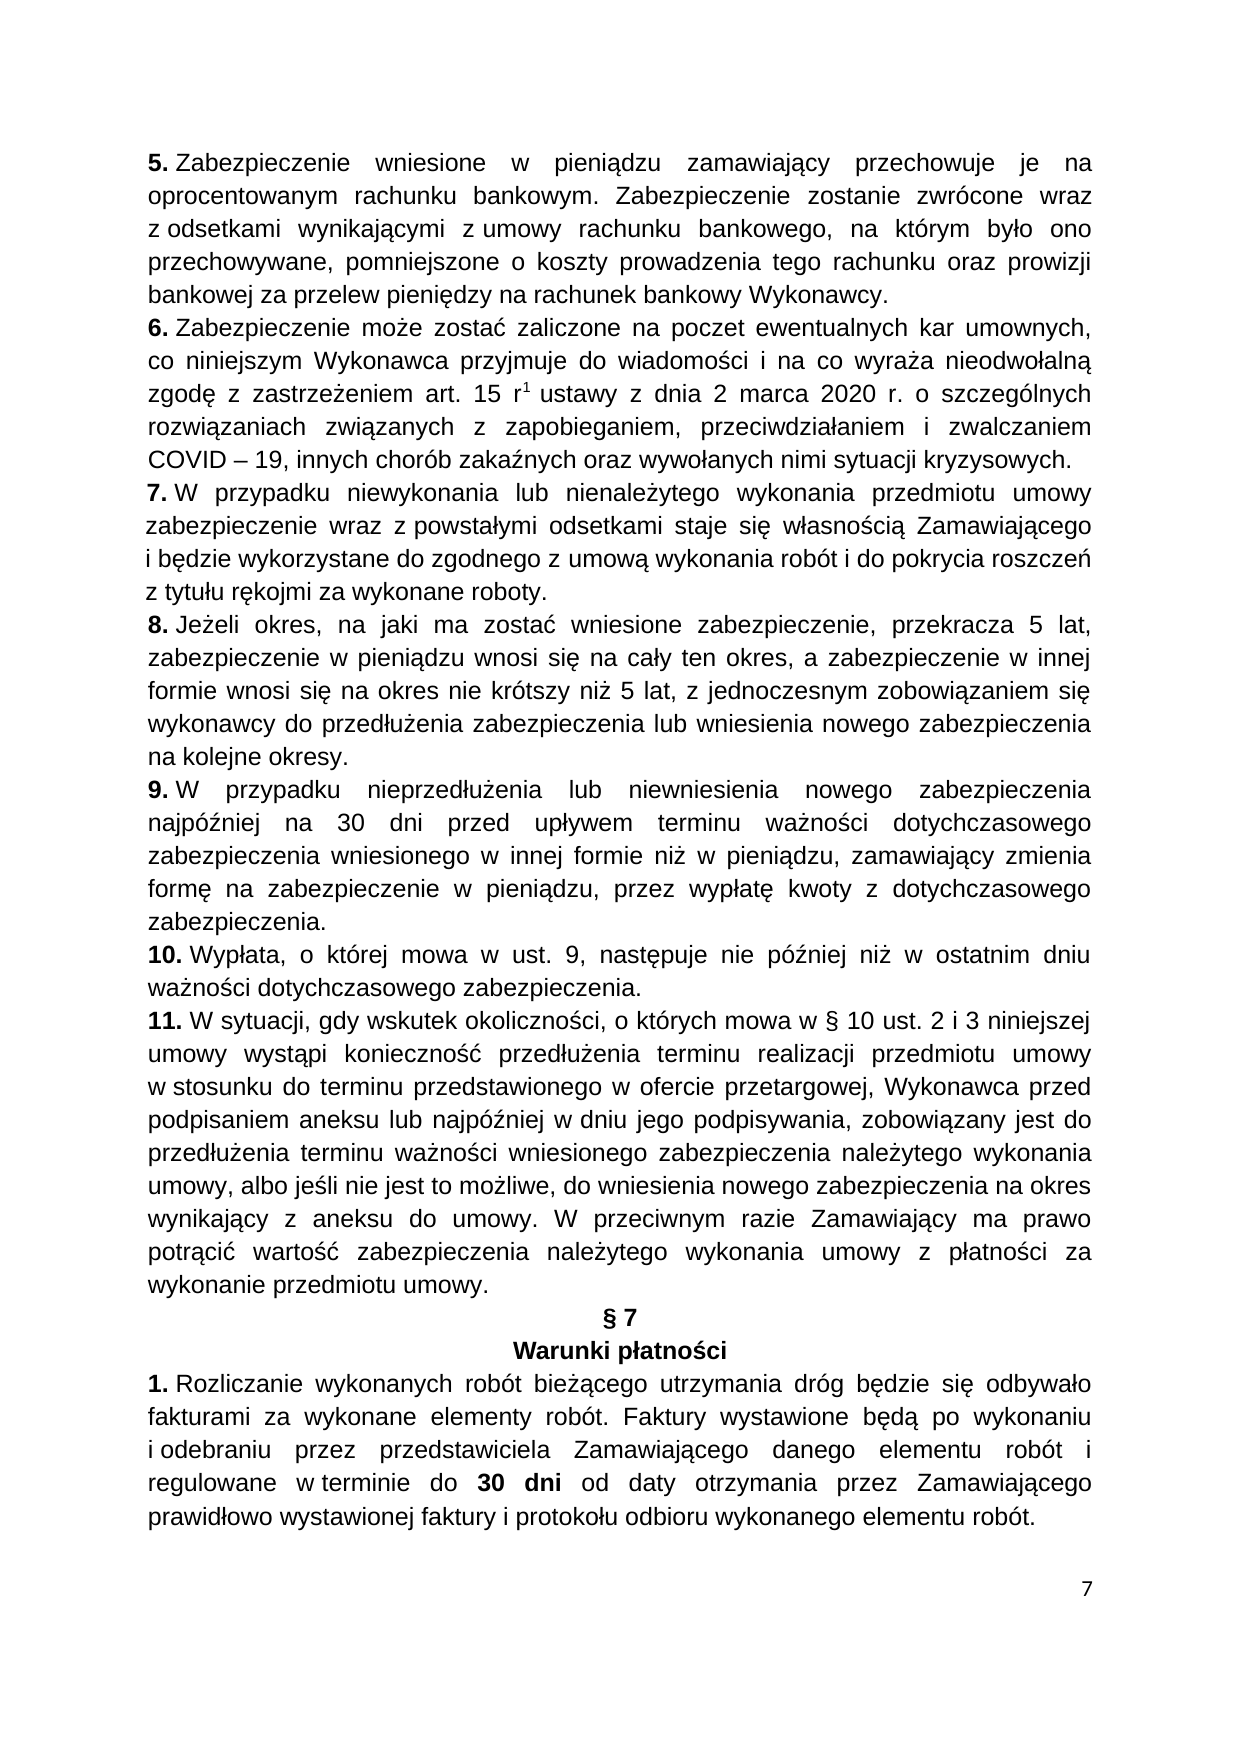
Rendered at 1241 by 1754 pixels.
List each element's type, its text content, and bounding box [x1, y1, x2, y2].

text 11. W sytuacji, gdy wskutek okoliczności, o których mowa w § 10 ust. 2 i 3 niniejszej umowy wystąpi konieczność przedłużenia terminu realizacji przedmiotu umowy w stosunku do terminu przedstawionego w ofercie przetargowej, Wykonawca przed podpisaniem aneksu lub najpóźniej w dniu jego podpisywania, zobowiązany jest do przedłużenia terminu ważności wniesionego zabezpieczenia należytego wykonania umowy, albo jeśli nie jest to możliwe, do wniesienia nowego zabezpieczenia na okres wynikający z aneksu do umowy. W przeciwnym razie Zamawiający ma prawo potrącić wartość zabezpieczenia należytego wykonania umowy z płatności za wykonanie przedmiotu umowy. [148, 1006, 1093, 1299]
text 10. Wypłata, o której mowa w ust. 9, następuje nie później niż w ostatnim dniu ważności dotychczasowego zabezpieczenia. [148, 940, 1093, 1002]
text Warunki płatności [148, 1336, 1093, 1365]
text 1. Rozliczanie wykonanych robót bieżącego utrzymania dróg będzie się odbywało fakturami za wykonane elementy robót. Faktury wystawione będą po wykonaniu i odebraniu przez przedstawiciela Zamawiającego danego elementu robót i regulowane w terminie do 30 dni od daty otrzymania przez Zamawiającego prawidłowo wystawionej faktury i protokołu odbioru wykonanego elementu robót. [148, 1369, 1093, 1530]
text 7. W przypadku niewykonania lub nienależytego wykonania przedmiotu umowy zabezpieczenie wraz z powstałymi odsetkami staje się własnością Zamawiającego i będzie wykorzystane do zgodnego z umową wykonania robót i do pokrycia roszczeń z tytułu rękojmi za wykonane roboty. [145, 478, 1093, 606]
text 8. Jeżeli okres, na jaki ma zostać wniesione zabezpieczenie, przekracza 5 lat, zabezpieczenie w pieniądzu wnosi się na cały ten okres, a zabezpieczenie w innej formie wnosi się na okres nie krótszy niż 5 lat, z jednoczesnym zobowiązaniem się wykonawcy do przedłużenia zabezpieczenia lub wniesienia nowego zabezpieczenia na kolejne okresy. [148, 610, 1093, 771]
text 9. W przypadku nieprzedłużenia lub niewniesienia nowego zabezpieczenia najpóźniej na 30 dni przed upływem terminu ważności dotychczasowego zabezpieczenia wniesionego w innej formie niż w pieniądzu, zamawiający zmienia formę na zabezpieczenie w pieniądzu, przez wypłatę kwoty z dotychczasowego zabezpieczenia. [148, 775, 1093, 936]
text § 7 [148, 1303, 1093, 1332]
text 5. Zabezpieczenie wniesione w pieniądzu zamawiający przechowuje je na oprocentowanym rachunku bankowym. Zabezpieczenie zostanie zwrócone wraz z odsetkami wynikającymi z umowy rachunku bankowego, na którym było ono przechowywane, pomniejszone o koszty prowadzenia tego rachunku oraz prowizji bankowej za przelew pieniędzy na rachunek bankowy Wykonawcy. [148, 148, 1093, 308]
text 6. Zabezpieczenie może zostać zaliczone na poczet ewentualnych kar umownych, co niniejszym Wykonawca przyjmuje do wiadomości i na co wyraża nieodwołalną zgodę z zastrzeżeniem art. 15 r1 ustawy z dnia 2 marca 2020 r. o szczególnych rozwiązaniach związanych z zapobieganiem, przeciwdziałaniem i zwalczaniem COVID – 19, innych chorób zakaźnych oraz wywołanych nimi sytuacji kryzysowych. [148, 313, 1093, 473]
